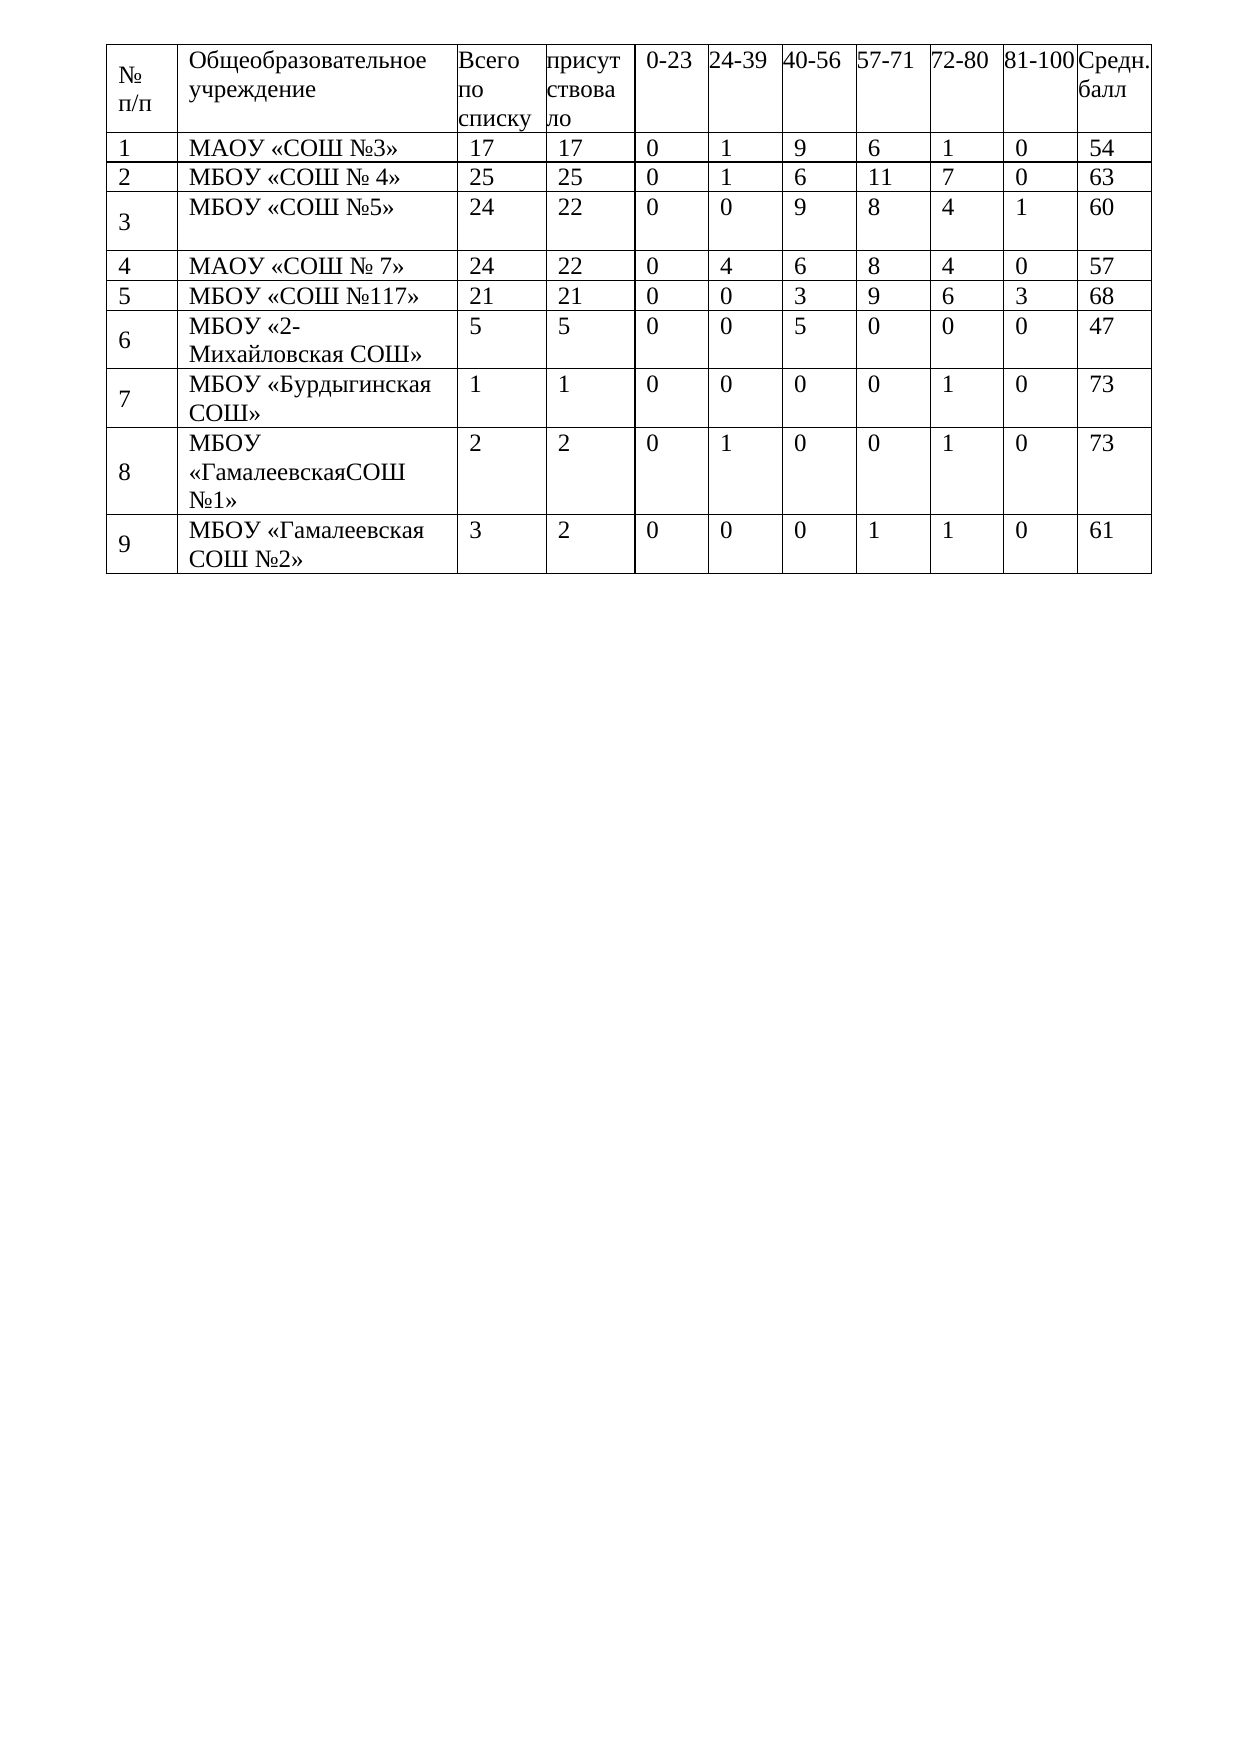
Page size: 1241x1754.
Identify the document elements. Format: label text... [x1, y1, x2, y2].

table_cell 0 [636, 515, 708, 573]
table_cell 1 [857, 515, 930, 573]
table_cell 0 [931, 311, 1003, 368]
table_header Всего по списку [458, 45, 546, 132]
table_cell 73 [1078, 369, 1151, 427]
table_cell 0 [636, 369, 708, 427]
table_cell 0 [1004, 133, 1077, 161]
table_cell 0 [709, 515, 782, 573]
table_cell 21 [547, 281, 634, 310]
table_cell 0 [636, 251, 708, 280]
table_cell 5 [547, 311, 634, 368]
table_cell 0 [636, 311, 708, 368]
table_cell 22 [547, 192, 634, 250]
table_cell 1 [709, 163, 782, 191]
table_cell 8 [857, 192, 930, 250]
table_cell 0 [1004, 163, 1077, 191]
table_cell 22 [547, 251, 634, 280]
table_cell 9 [783, 133, 856, 161]
table_cell 0 [1004, 369, 1077, 427]
table_cell 57 [1078, 251, 1151, 280]
table_cell 0 [783, 515, 856, 573]
table_cell 0 [636, 281, 708, 310]
table_cell 25 [458, 163, 546, 191]
table_cell 3 [783, 281, 856, 310]
table_cell 0 [636, 428, 708, 514]
table_cell 1 [931, 133, 1003, 161]
table_cell 4 [709, 251, 782, 280]
table_cell 0 [1004, 515, 1077, 573]
table_cell 1 [458, 369, 546, 427]
table_cell 73 [1078, 428, 1151, 514]
table_header 57-71 [857, 45, 930, 132]
table_cell 0 [636, 192, 708, 250]
table_cell 17 [547, 133, 634, 161]
table_cell 1 [931, 428, 1003, 514]
table_cell 60 [1078, 192, 1151, 250]
table_cell 0 [783, 428, 856, 514]
table_cell 47 [1078, 311, 1151, 368]
table_cell 3 [1004, 281, 1077, 310]
table_cell 9 [107, 515, 177, 573]
table_cell 17 [458, 133, 546, 161]
table_cell 0 [1004, 251, 1077, 280]
table_header 24-39 [709, 45, 782, 132]
table_cell МБОУ «2-Михайловская СОШ» [178, 311, 457, 368]
table_header 40-56 [783, 45, 856, 132]
table_cell 6 [783, 251, 856, 280]
table_cell 1 [931, 369, 1003, 427]
table_cell 5 [783, 311, 856, 368]
table_cell 8 [107, 428, 177, 514]
table_cell 1 [709, 428, 782, 514]
table_cell 1 [107, 133, 177, 161]
table_header Средн. балл [1078, 45, 1151, 132]
table_cell 6 [107, 311, 177, 368]
table_cell 3 [107, 192, 177, 250]
table_cell 24 [458, 192, 546, 250]
table_cell 0 [783, 369, 856, 427]
table_cell 0 [709, 369, 782, 427]
table_cell 5 [458, 311, 546, 368]
table_cell 1 [709, 133, 782, 161]
table_cell 2 [547, 515, 634, 573]
table_header № п/п [107, 45, 177, 132]
table_cell 0 [636, 133, 708, 161]
table_cell 6 [931, 281, 1003, 310]
table_cell 7 [107, 369, 177, 427]
table_cell 0 [1004, 428, 1077, 514]
table_cell 11 [857, 163, 930, 191]
table_cell 8 [857, 251, 930, 280]
table_cell 2 [458, 428, 546, 514]
table_cell 6 [783, 163, 856, 191]
table_cell 4 [931, 192, 1003, 250]
table_cell 61 [1078, 515, 1151, 573]
table_cell 0 [709, 281, 782, 310]
table_cell 6 [857, 133, 930, 161]
table_cell 4 [107, 251, 177, 280]
table_cell МБОУ «СОШ № 4» [178, 163, 457, 191]
table_cell 2 [107, 163, 177, 191]
table_cell 21 [458, 281, 546, 310]
table_cell МБОУ «СОШ №5» [178, 192, 457, 250]
table_cell МАОУ «СОШ № 7» [178, 251, 457, 280]
table_cell 0 [1004, 311, 1077, 368]
table_header присутствовало [547, 45, 634, 132]
table_cell МБОУ «Гамалеевская СОШ №2» [178, 515, 457, 573]
table_cell 1 [547, 369, 634, 427]
table_cell 0 [636, 163, 708, 191]
table_cell МАОУ «СОШ №3» [178, 133, 457, 161]
table_cell 4 [931, 251, 1003, 280]
table_cell 9 [783, 192, 856, 250]
table_cell 2 [547, 428, 634, 514]
table_header Общеобразовательное учреждение [178, 45, 457, 132]
table_cell 0 [857, 428, 930, 514]
table_cell 0 [857, 369, 930, 427]
table_cell 7 [931, 163, 1003, 191]
table_cell 5 [107, 281, 177, 310]
table_cell МБОУ «ГамалеевскаяСОШ №1» [178, 428, 457, 514]
table_cell 0 [709, 311, 782, 368]
table_header 0-23 [636, 45, 708, 132]
table_cell 0 [857, 311, 930, 368]
table_cell 25 [547, 163, 634, 191]
table_cell 0 [709, 192, 782, 250]
table_cell 63 [1078, 163, 1151, 191]
table_cell 9 [857, 281, 930, 310]
table_header 81-100 [1004, 45, 1077, 132]
table_cell 54 [1078, 133, 1151, 161]
table_cell 1 [931, 515, 1003, 573]
table_cell 1 [1004, 192, 1077, 250]
table_header 72-80 [931, 45, 1003, 132]
table_cell МБОУ «СОШ №117» [178, 281, 457, 310]
table_cell 68 [1078, 281, 1151, 310]
table_cell 24 [458, 251, 546, 280]
table_cell МБОУ «Бурдыгинская СОШ» [178, 369, 457, 427]
table_cell 3 [458, 515, 546, 573]
